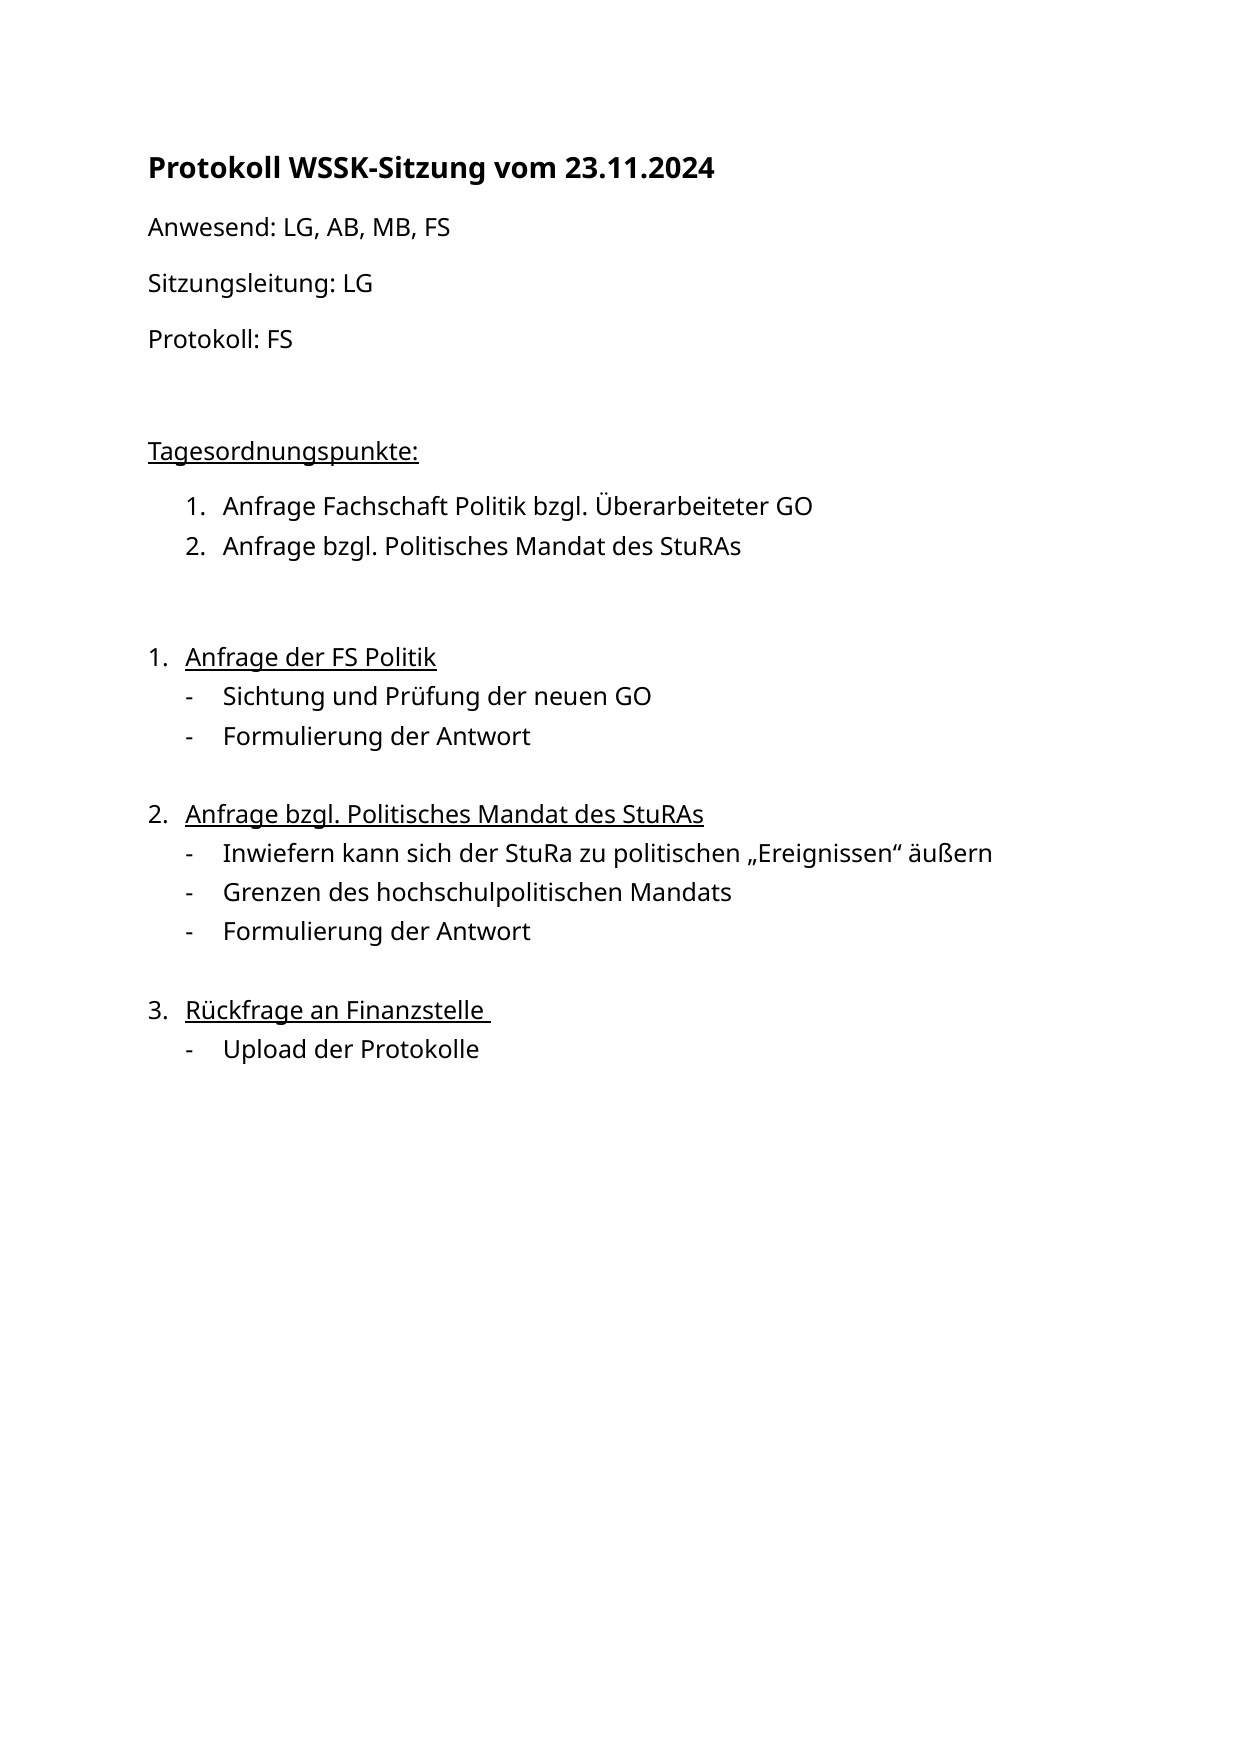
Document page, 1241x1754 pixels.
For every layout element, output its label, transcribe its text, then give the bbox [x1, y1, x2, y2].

text Anwesend: LG, AB, MB, FS [148, 210, 1093, 244]
list Upload der Protokolle [185, 1032, 1093, 1066]
list Anfrage bzgl. Politisches Mandat des StuRAs [185, 528, 1093, 562]
list Grenzen des hochschulpolitischen Mandats [185, 875, 1093, 909]
list Anfrage Fachschaft Politik bzgl. Überarbeiteter GO [185, 489, 1093, 523]
text Protokoll WSSK-Sitzung vom 23.11.2024 [148, 148, 1093, 187]
list Formulierung der Antwort [185, 914, 1093, 948]
list Formulierung der Antwort [185, 718, 1093, 752]
list Rückfrage an Finanzstelle [148, 992, 1093, 1026]
list Inwiefern kann sich der StuRa zu politischen „Ereignissen“ äußern [185, 836, 1093, 870]
text Sitzungsleitung: LG [148, 266, 1093, 300]
text Protokoll: FS [148, 322, 1093, 356]
list Anfrage der FS Politik [148, 640, 1093, 674]
list Anfrage bzgl. Politisches Mandat des StuRAs [148, 797, 1093, 831]
list Sichtung und Prüfung der neuen GO [185, 679, 1093, 713]
text Tagesordnungspunkte: [148, 433, 1093, 467]
